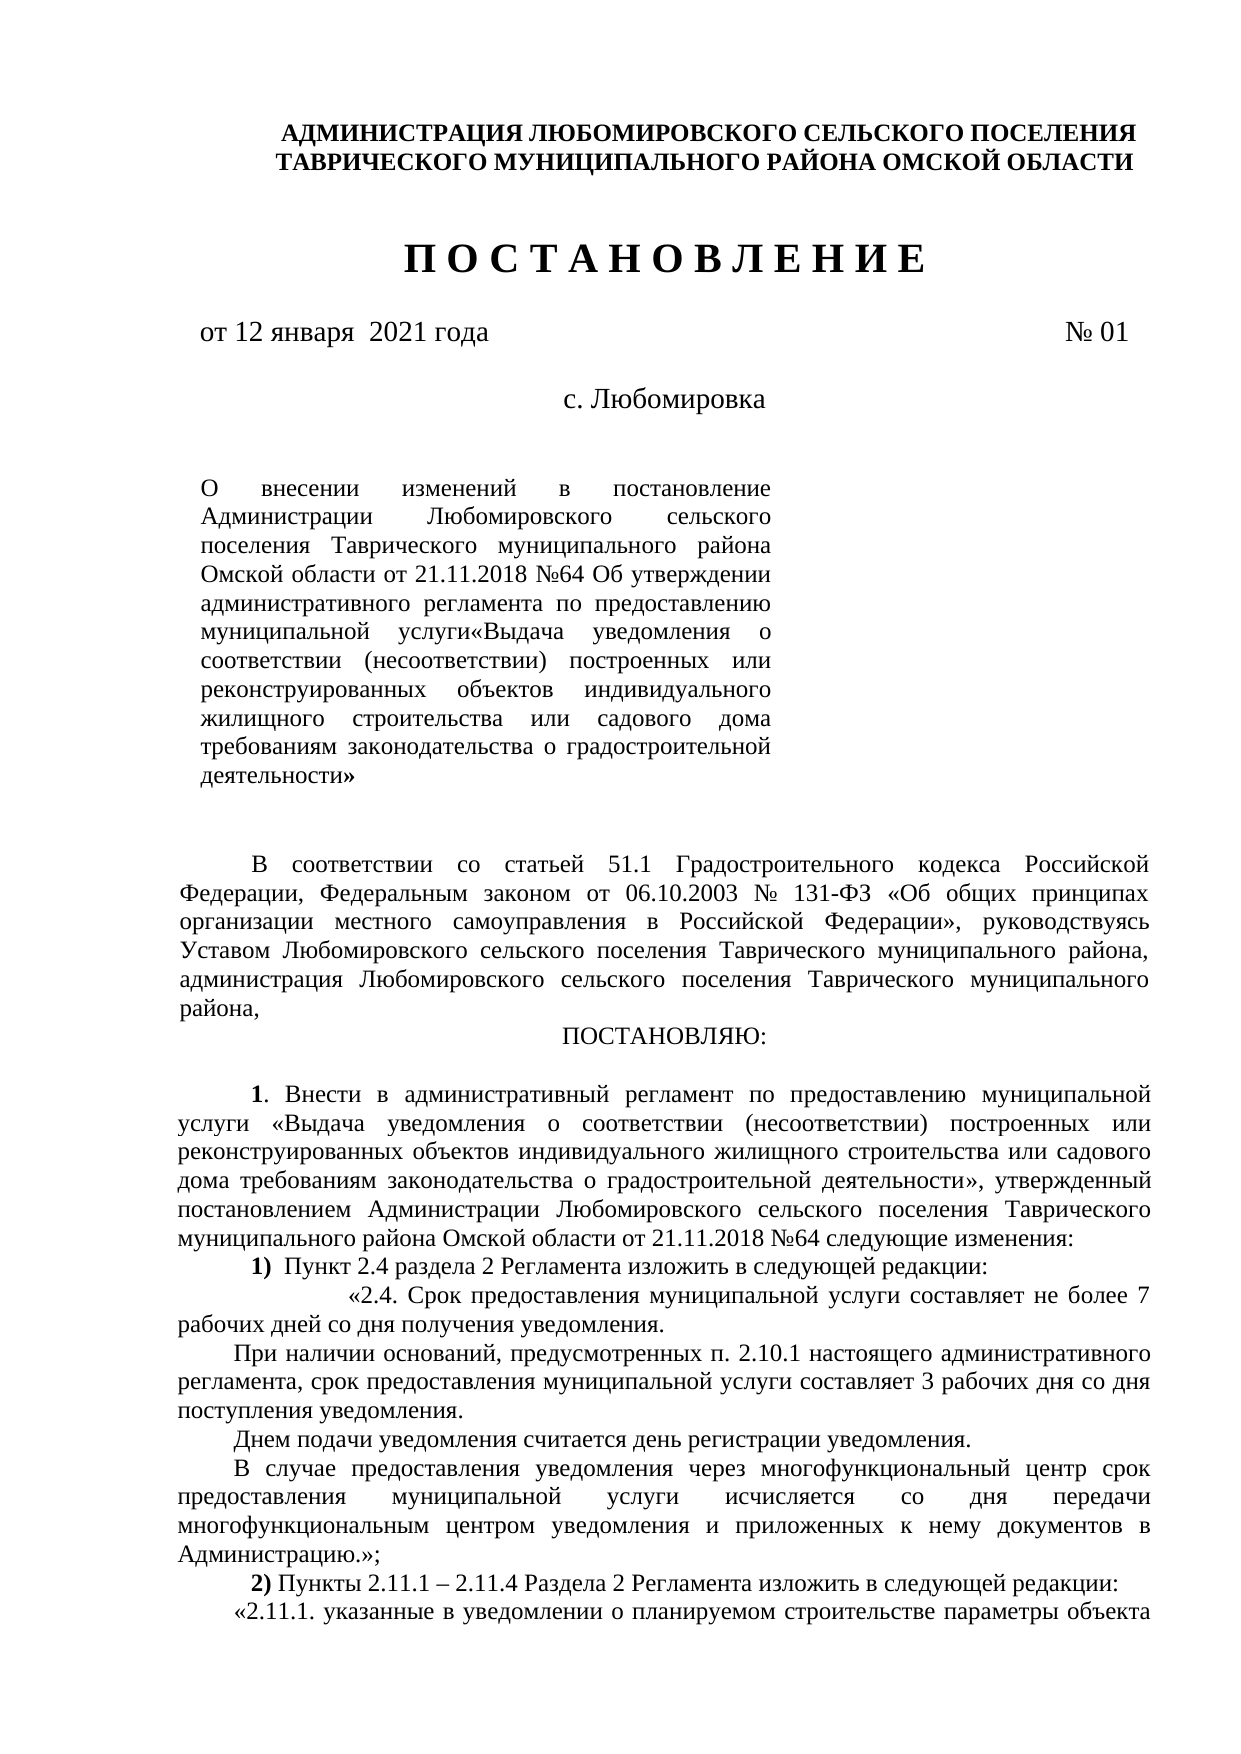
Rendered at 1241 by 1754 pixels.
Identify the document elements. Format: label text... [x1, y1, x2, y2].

text В соответствии со статьей 51.1 Градостроительного кодекса Российской Федерации, Федеральным законом от 06.10.2003 № 131-ФЗ «Об общих принципах организации местного самоуправления в Российской Федерации», руководствуясь Уставом Любомировского сельского поселения Таврического муниципального района, администрация Любомировского сельского поселения Таврического муниципального района, [179, 849, 1149, 1021]
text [177, 1596, 1152, 1625]
text ТАВРИЧЕСКОГО МУНИЦИПАЛЬНОГО РАЙОНА ОМСКОЙ ОБЛАСТИ [177, 147, 1226, 176]
text В случае предоставления уведомления через многофункциональный центр срок предоставления муниципальной услуги исчисляется со дня передачи многофункциональным центром уведомления и приложенных к нему документов в Администрацию.»; [177, 1453, 1152, 1568]
text АДМИНИСТРАЦИЯ ЛЮБОМИРОВСКОГО СЕЛЬСКОГО ПОСЕЛЕНИЯ [177, 118, 1240, 147]
text П О С Т А Н О В Л Е Н И Е [177, 233, 1152, 281]
text Днем подачи уведомления считается день регистрации уведомления. [177, 1424, 1152, 1453]
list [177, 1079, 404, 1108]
list 1) Пункт 2.4 раздела 2 Регламента изложить в следующей редакции: [177, 1251, 1152, 1280]
text ПОСТАНОВЛЯЮ: [177, 1021, 1152, 1050]
list 2) Пункты 2.11.1 – 2.11.4 Раздела 2 Регламента изложить в следующей редакции: [177, 1568, 1152, 1596]
text с. Любомировка [177, 382, 1152, 415]
text «2.4. Срок предоставления муниципальной услуги составляет не более 7 рабочих дней со дня получения уведомления. [177, 1280, 1152, 1338]
table_header О внесении изменений в постановление Администрации Любомировского сельского поселения Таврического муниципального района Омской области от 21.11.2018 №64 Об утверждении административного регламента по предоставлению муниципальной услуги«Выдача уведомления о соответствии (несоответствии) построенных или реконструированных объектов индивидуального жилищного строительства или садового дома требованиям законодательства о градостроительной деятельности» [189, 473, 783, 820]
text При наличии оснований, предусмотренных п. 2.10.1 настоящего административного регламента, срок предоставления муниципальной услуги составляет 3 рабочих дня со дня поступления уведомления. [177, 1338, 1152, 1424]
list 1. Внести в административный регламент по предоставлению муниципальной услуги «Выдача уведомления о соответствии (несоответствии) построенных или реконструированных объектов индивидуального жилищного строительства или садового дома требованиям законодательства о градостроительной деятельности», утвержденный постановлением Администрации Любомировского сельского поселения Таврического муниципального района Омской области от 21.11.2018 №64 следующие изменения: [177, 1165, 1152, 1251]
text от 12 января 2021 года № 01 [177, 314, 1152, 348]
